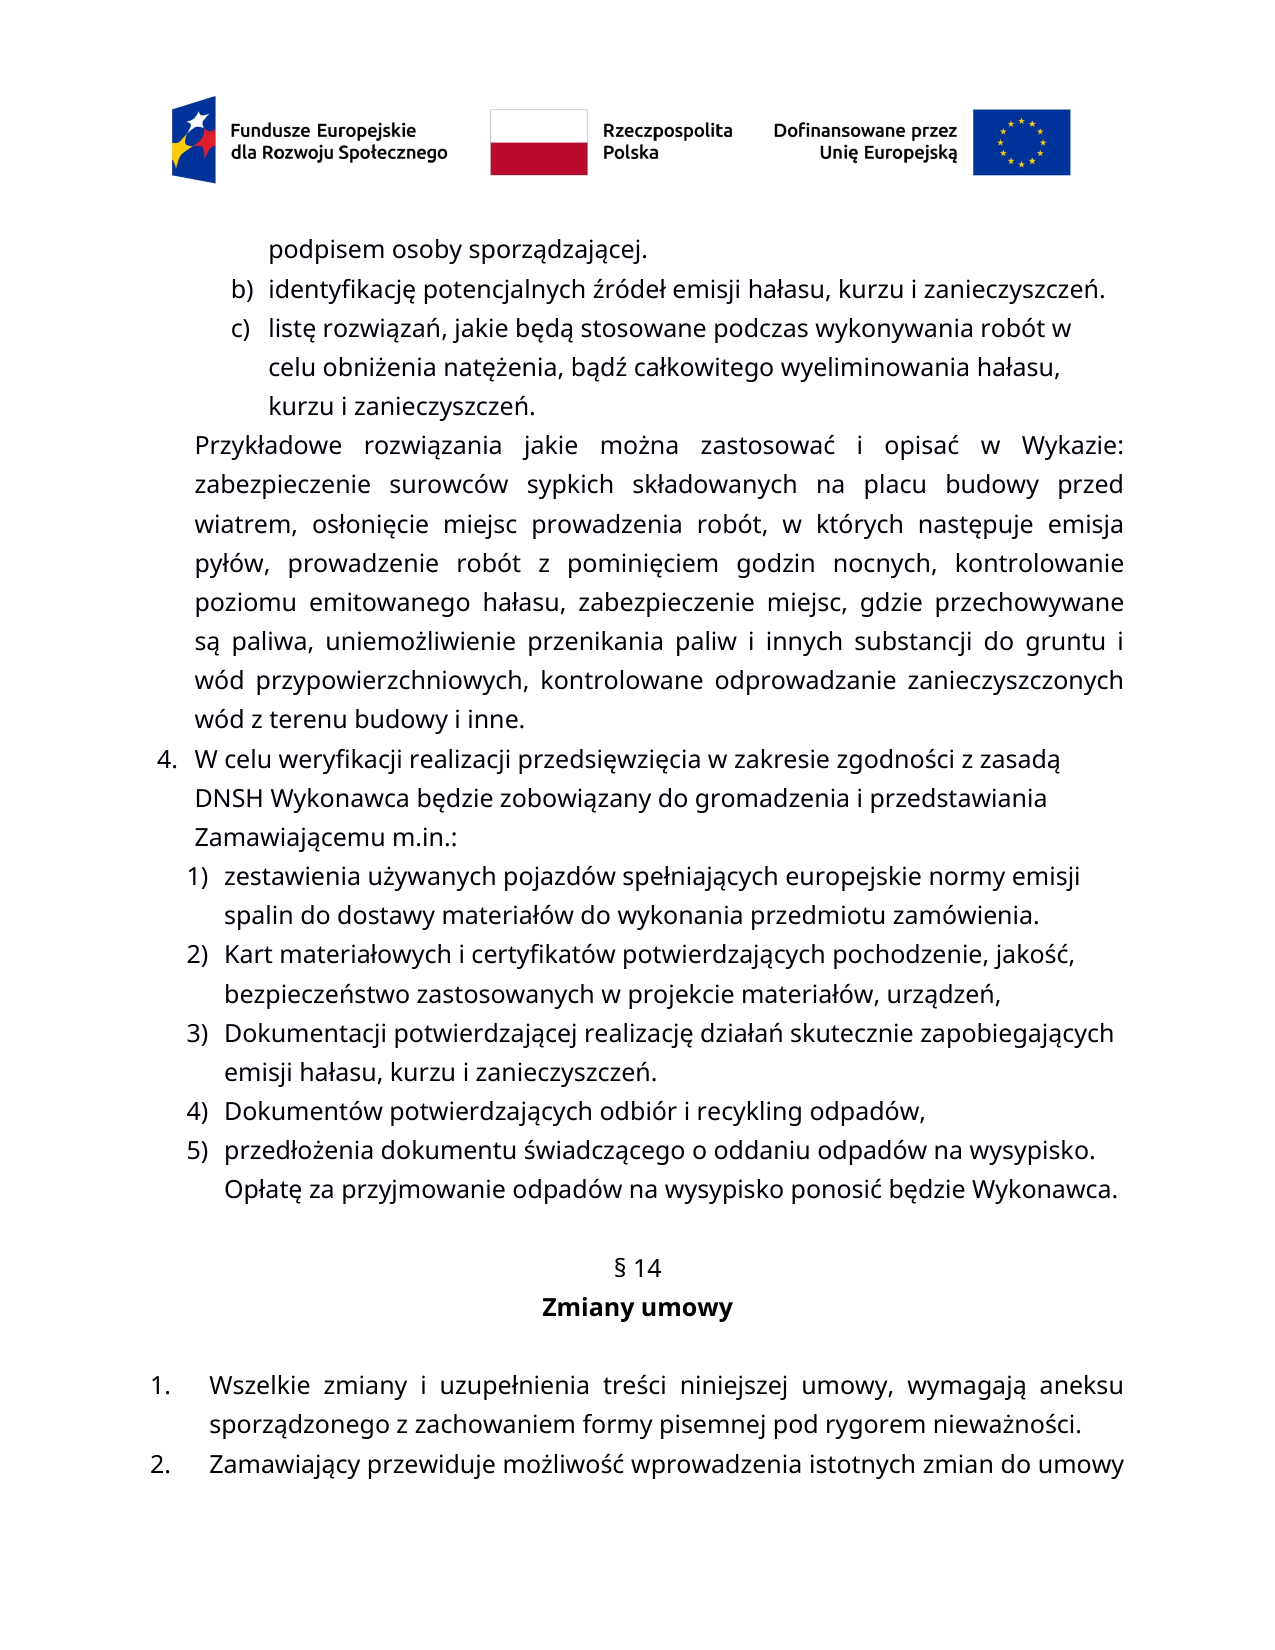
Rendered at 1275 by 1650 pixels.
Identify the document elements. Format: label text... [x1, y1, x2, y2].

list przedłożenia dokumentu świadczącego o oddaniu odpadów na wysypisko. Opłatę za przyjmowanie odpadów na wysypisko ponosić będzie Wykonawca. [186, 1133, 1125, 1206]
list Dokumentacji potwierdzającej realizację działań skutecznie zapobiegających emisji hałasu, kurzu i zanieczyszczeń. [186, 1016, 1125, 1089]
list Wszelkie zmiany i uzupełnienia treści niniejszej umowy, wymagają aneksu sporządzonego z zachowaniem formy pisemnej pod rygorem nieważności. [150, 1368, 1125, 1441]
list Przykładowe rozwiązania jakie można zastosować i opisać w Wykazie: zabezpieczenie surowców sypkich składowanych na placu budowy przed wiatrem, osłonięcie miejsc prowadzenia robót, w których następuje emisja pyłów, prowadzenie robót z pominięciem godzin nocnych, kontrolowanie poziomu emitowanego hałasu, zabezpieczenie miejsc, gdzie przechowywane są paliwa, uniemożliwienie przenikania paliw i innych substancji do gruntu i wód przypowierzchniowych, kontrolowane odprowadzanie zanieczyszczonych wód z terenu budowy i inne. [194, 428, 1125, 736]
list Zamawiający przewiduje możliwość wprowadzenia istotnych zmian do umowy w przypadkach: [150, 1446, 1125, 1480]
text Zmiany umowy [150, 1290, 1125, 1324]
list identyfikację potencjalnych źródeł emisji hałasu, kurzu i zanieczyszczeń. [231, 271, 1125, 305]
list zestawienia używanych pojazdów spełniających europejskie normy emisji spalin do dostawy materiałów do wykonania przedmiotu zamówienia. [186, 859, 1125, 932]
picture [150, 75, 1095, 205]
list W celu weryfikacji realizacji przedsięwzięcia w zakresie zgodności z zasadą DNSH Wykonawca będzie zobowiązany do gromadzenia i przedstawiania Zamawiającemu m.in.: [157, 741, 1125, 854]
list Dokumentów potwierdzających odbiór i recykling odpadów, [186, 1094, 1125, 1128]
list listę rozwiązań, jakie będą stosowane podczas wykonywania robót w celu obniżenia natężenia, bądź całkowitego wyeliminowania hałasu, kurzu i zanieczyszczeń. [231, 311, 1125, 423]
text § 14 [150, 1251, 1125, 1284]
list Kart materiałowych i certyfikatów potwierdzających pochodzenie, jakość, bezpieczeństwo zastosowanych w projekcie materiałów, urządzeń, [186, 937, 1125, 1010]
